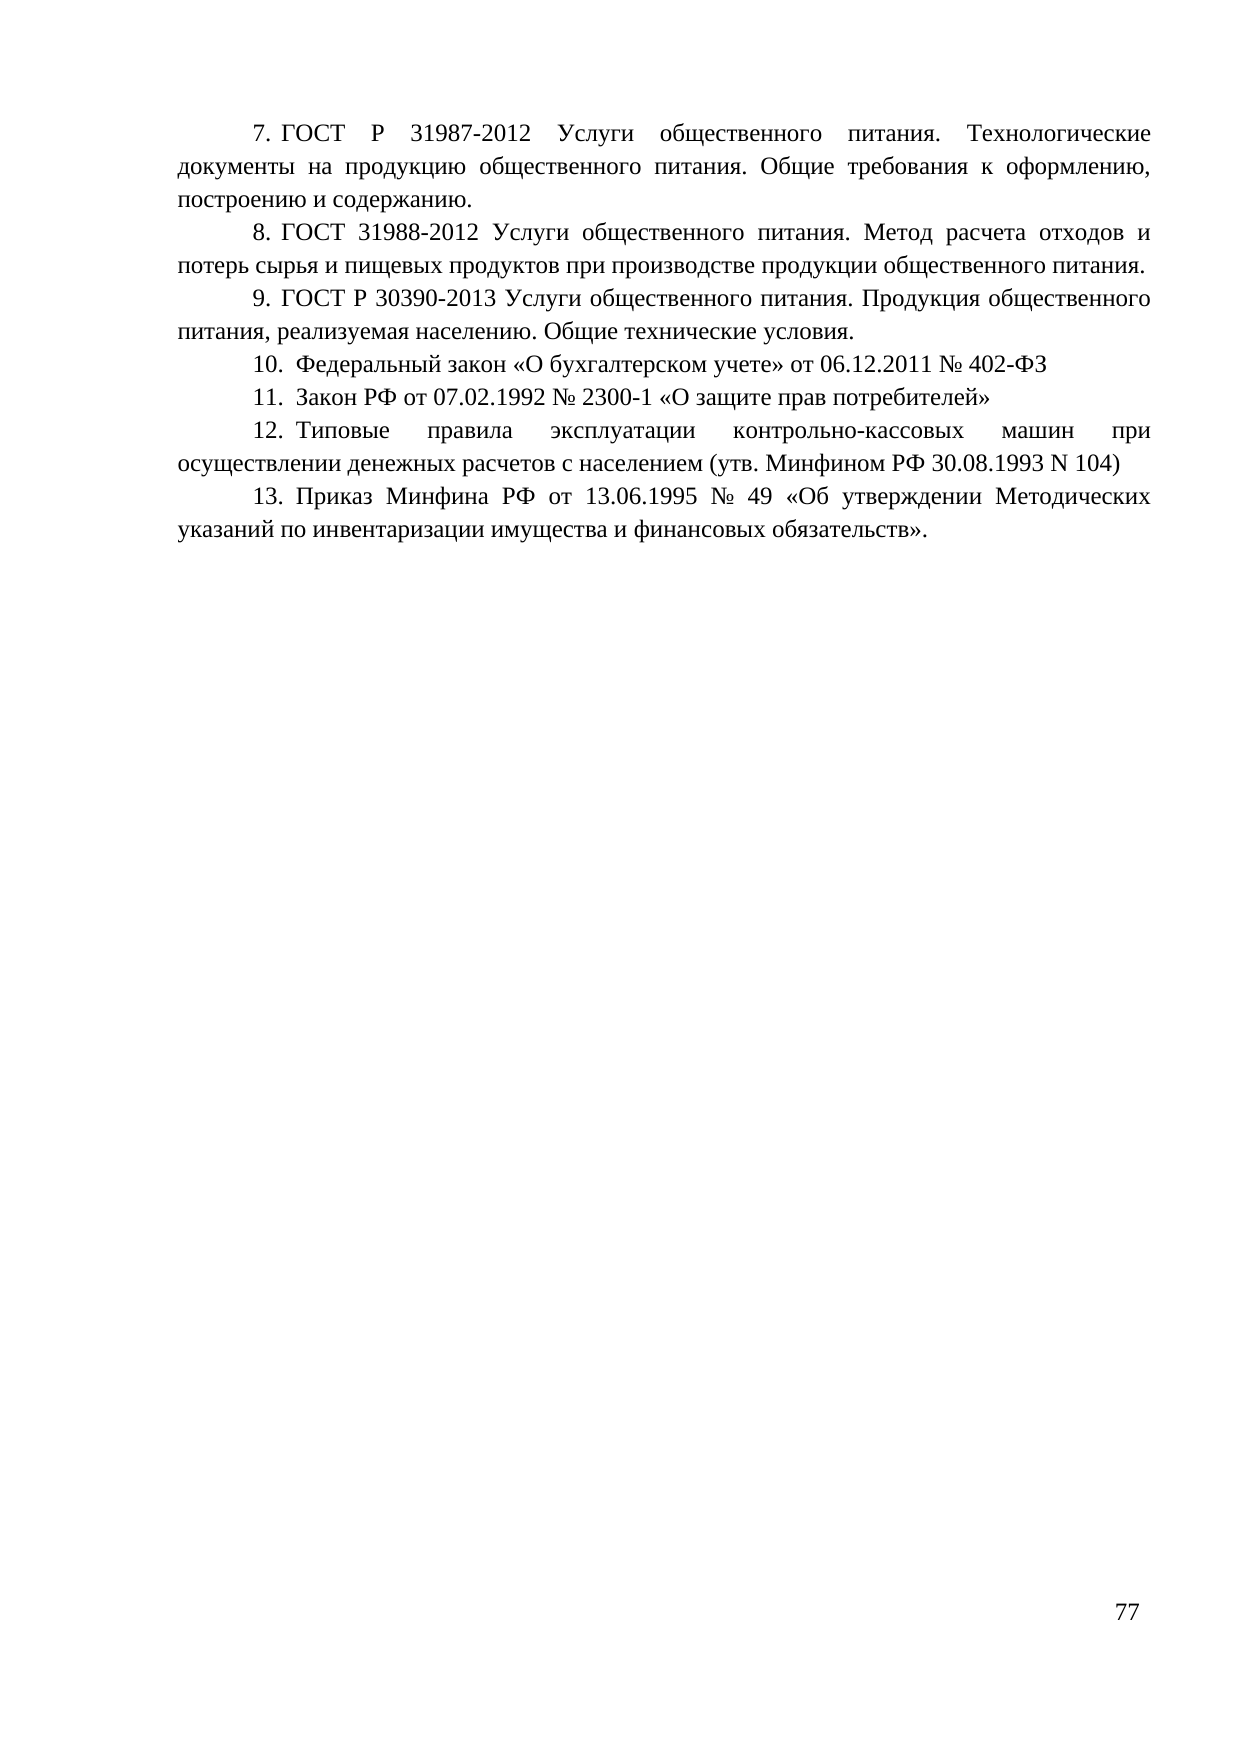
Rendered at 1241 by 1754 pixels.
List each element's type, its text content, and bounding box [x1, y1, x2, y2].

list Федеральный закон «О бухгалтерском учете» от 06.12.2011 № 402-ФЗ [177, 349, 1152, 378]
list ГОСТ Р 31987-2012 Услуги общественного питания. Технологические документы на продукцию общественного питания. Общие требования к оформлению, построению и содержанию. [177, 118, 1152, 213]
list ГОСТ Р 30390-2013 Услуги общественного питания. Продукция общественного питания, реализуемая населению. Общие технические условия. [177, 283, 1152, 345]
list Типовые правила эксплуатации контрольно-кассовых машин при осуществлении денежных расчетов с населением (утв. Минфином РФ 30.08.1993 N 104) [177, 415, 1152, 477]
list Приказ Минфина РФ от 13.06.1995 № 49 «Об утверждении Методических указаний по инвентаризации имущества и финансовых обязательств». [177, 481, 1152, 543]
list ГОСТ 31988-2012 Услуги общественного питания. Метод расчета отходов и потерь сырья и пищевых продуктов при производстве продукции общественного питания. [177, 217, 1152, 279]
list Закон РФ от 07.02.1992 № 2300-1 «О защите прав потребителей» [177, 382, 1152, 411]
